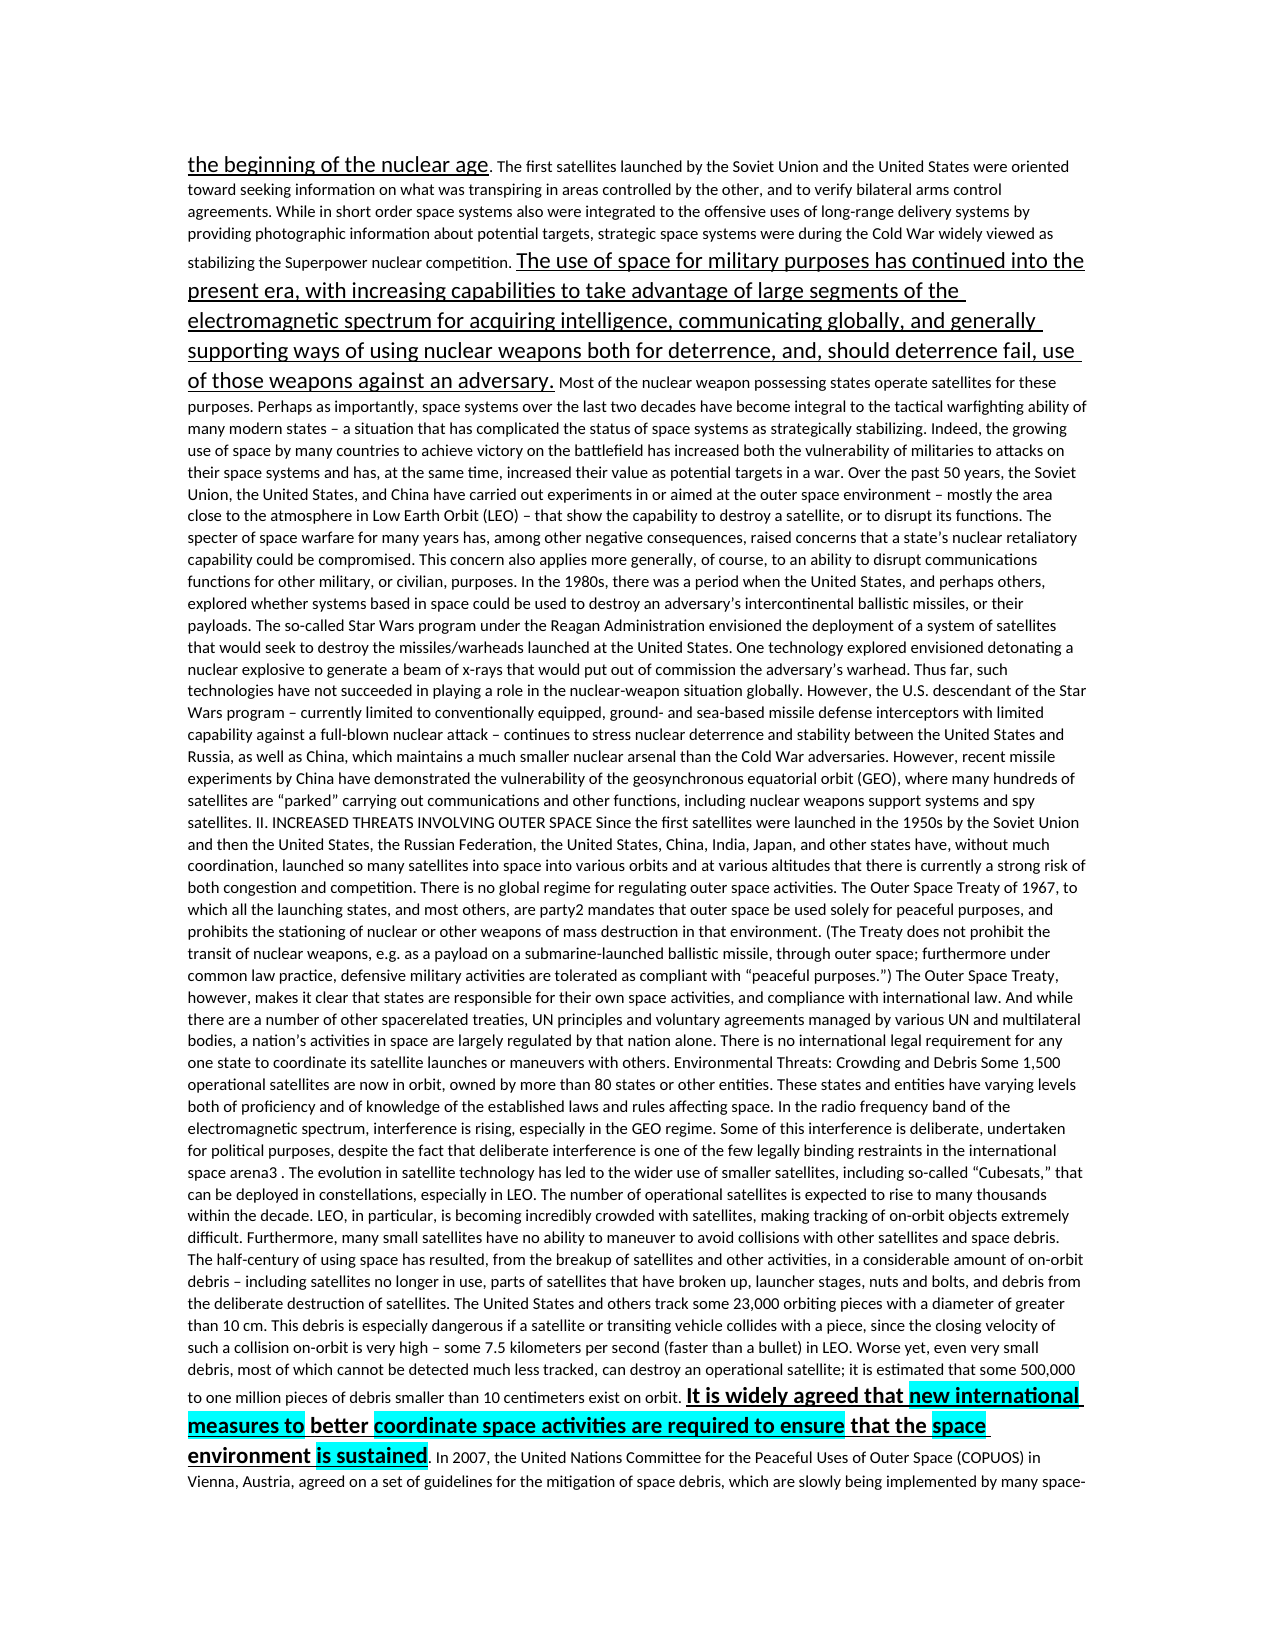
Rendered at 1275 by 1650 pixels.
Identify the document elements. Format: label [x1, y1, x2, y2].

text [187, 150, 1087, 1492]
